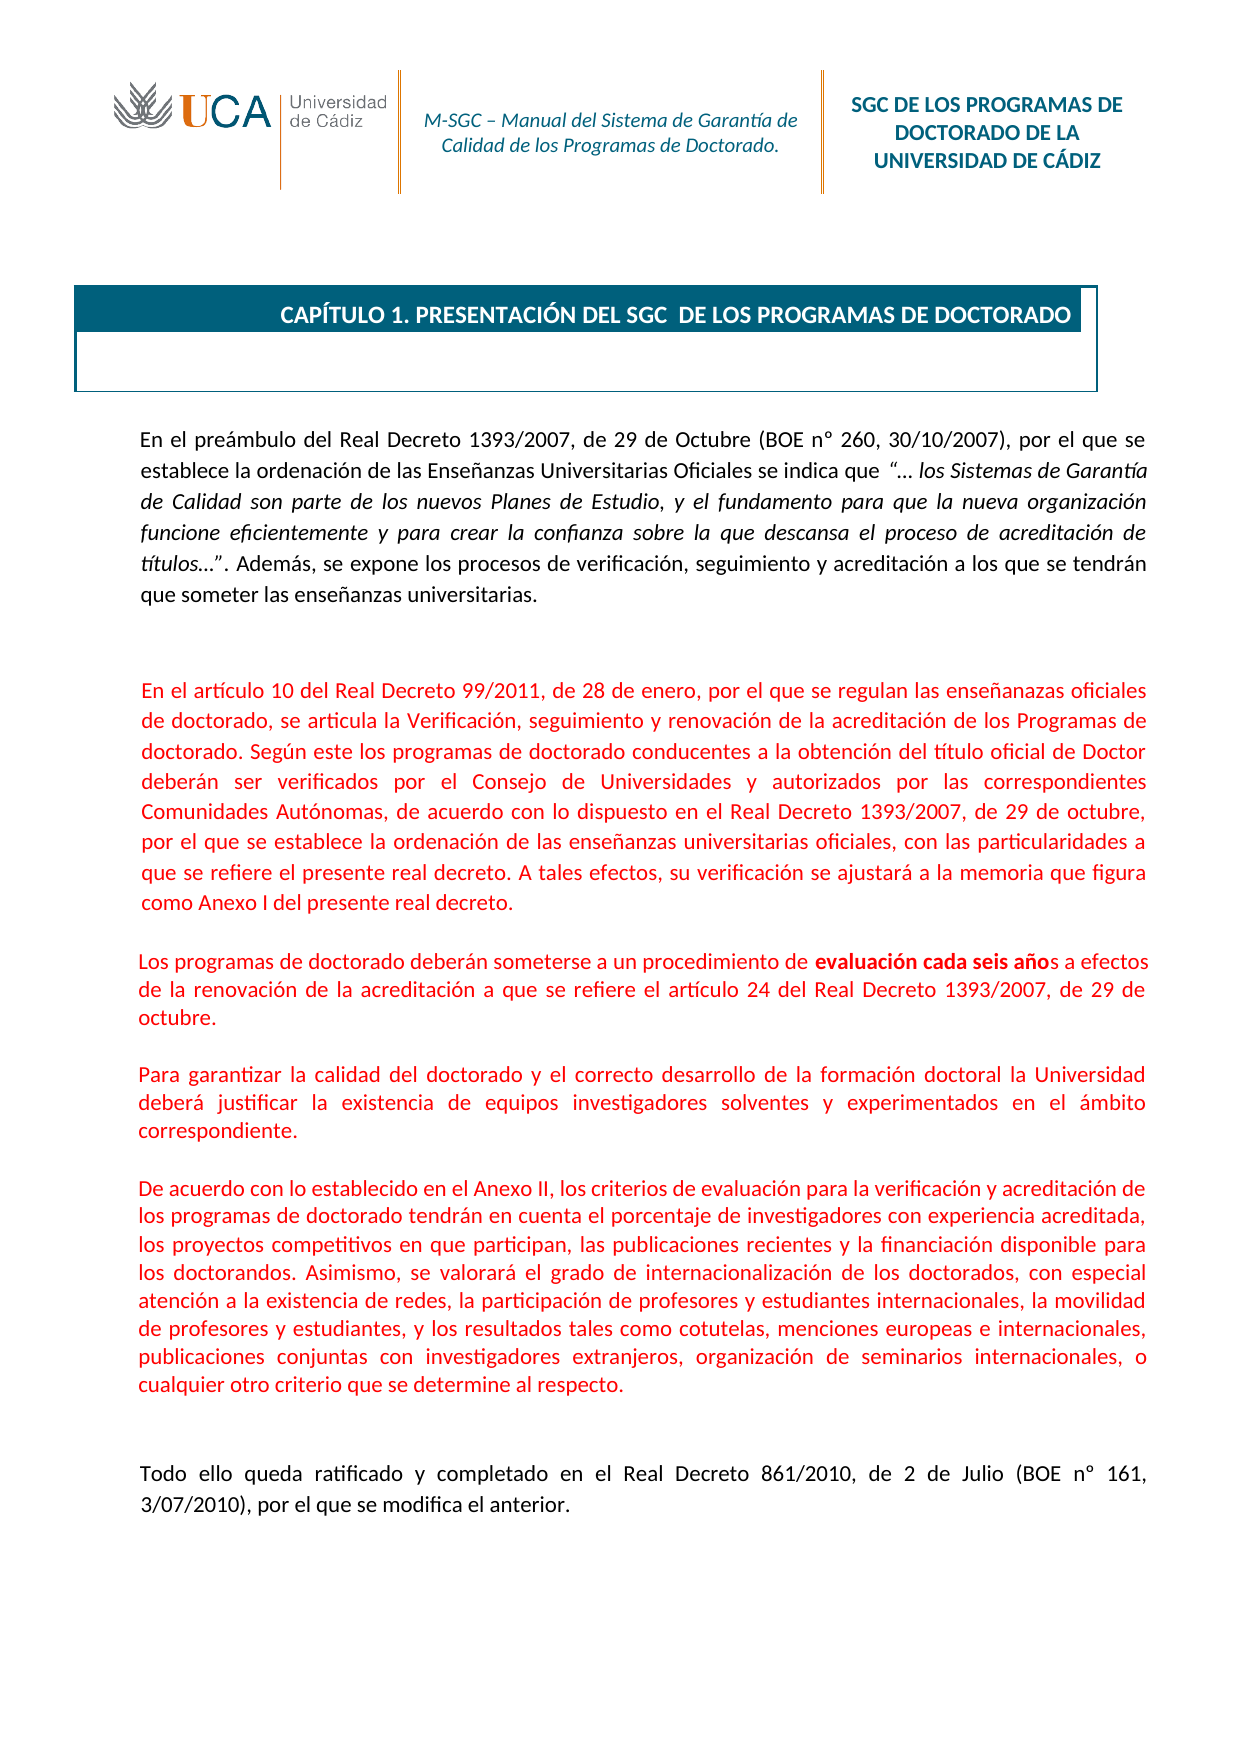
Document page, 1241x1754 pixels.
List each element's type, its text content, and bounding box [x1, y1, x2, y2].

table_header CAPÍTULO 1. PRESENTACIÓN DEL SGC DE LOS PROGRAMAS DE DOCTORADO [77, 288, 1081, 332]
table_cell [77, 332, 1081, 391]
text De acuerdo con lo establecido en el Anexo II, los criterios de evaluación para la verificación y acreditación de los programas de doctorado tendrán en cuenta el porcentaje de investigadores con experiencia acreditada, los proyectos competitivos en que participan, las publicaciones recientes y la financiación disponible para los doctorandos. Asimismo, se valorará el grado de internacionalización de los doctorados, con especial atención a la existencia de redes, la participación de profesores y estudiantes internacionales, la movilidad de profesores y estudiantes, y los resultados tales como cotutelas, menciones europeas e internacionales, publicaciones conjuntas con investigadores extranjeros, organización de seminarios internacionales, o cualquier otro criterio que se determine al respecto. [138, 1174, 1148, 1398]
table_header [1081, 288, 1096, 391]
text Los programas de doctorado deberán someterse a un procedimiento de evaluación cada seis años a efectos de la renovación de la acreditación a que se refiere el artículo 24 del Real Decreto 1393/2007, de 29 de octubre. [138, 947, 1148, 1031]
text Para garantizar la calidad del doctorado y el correcto desarrollo de la formación doctoral la Universidad deberá justificar la existencia de equipos investigadores solventes y experimentados en el ámbito correspondiente. [138, 1060, 1148, 1144]
text En el preámbulo del Real Decreto 1393/2007, de 29 de Octubre (BOE nº 260, 30/10/2007), por el que se establece la ordenación de las Enseñanzas Universitarias Oficiales se indica que “… los Sistemas de Garantía de Calidad son parte de los nuevos Planes de Estudio, y el fundamento para que la nueva organización funcione eficientemente y para crear la confianza sobre la que descansa el proceso de acreditación de títulos…”. Además, se expone los procesos de verificación, seguimiento y acreditación a los que se tendrán que someter las enseñanzas universitarias. [139, 425, 1148, 608]
text Todo ello queda ratificado y completado en el Real Decreto 861/2010, de 2 de Julio (BOE nº 161, 3/07/2010), por el que se modifica el anterior. [139, 1459, 1148, 1518]
picture [111, 76, 392, 195]
text En el artículo 10 del Real Decreto 99/2011, de 28 de enero, por el que se regulan las enseñanazas oficiales de doctorado, se articula la Verificación, seguimiento y renovación de la acreditación de los Programas de doctorado. Según este los programas de doctorado conducentes a la obtención del título oficial de Doctor deberán ser verificados por el Consejo de Universidades y autorizados por las correspondientes Comunidades Autónomas, de acuerdo con lo dispuesto en el Real Decreto 1393/2007, de 29 de octubre, por el que se establece la ordenación de las enseñanzas universitarias oficiales, con las particularidades a que se refiere el presente real decreto. A tales efectos, su verificación se ajustará a la memoria que figura como Anexo I del presente real decreto. [141, 676, 1148, 916]
